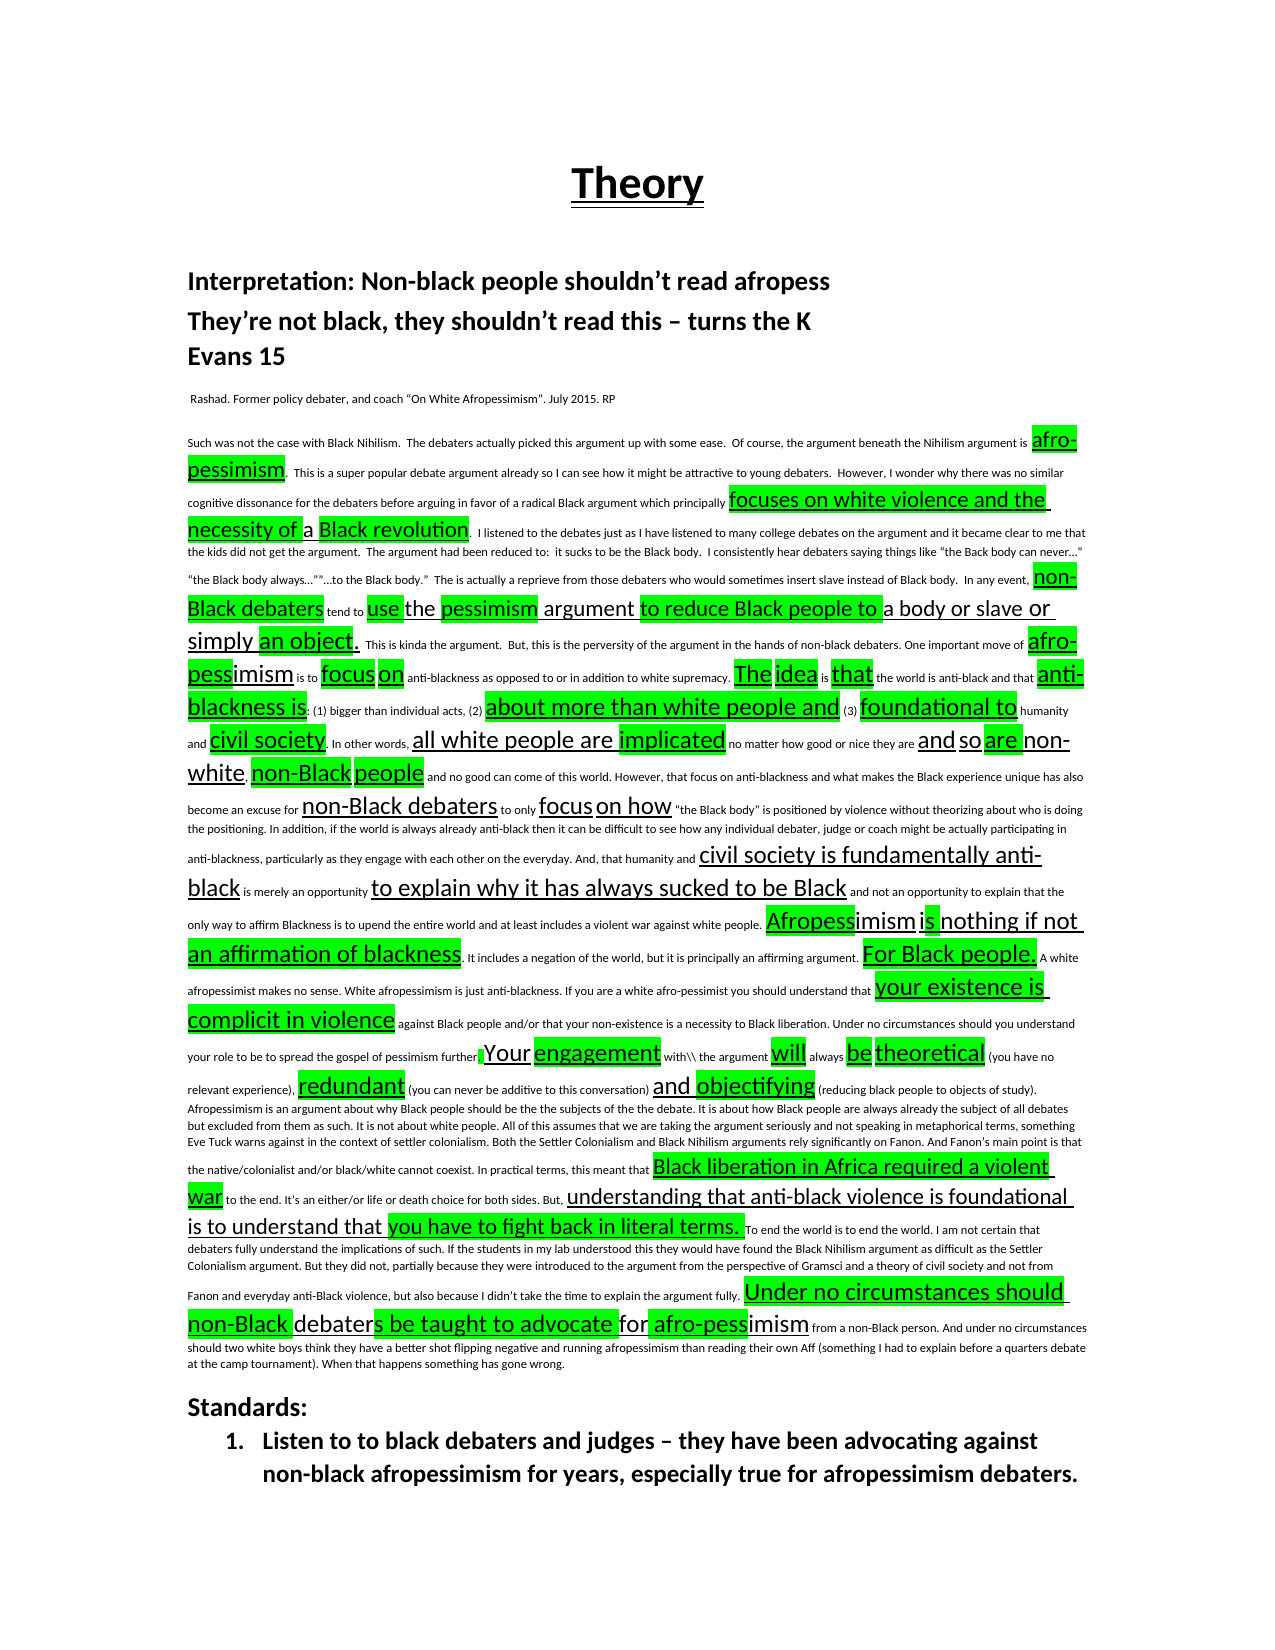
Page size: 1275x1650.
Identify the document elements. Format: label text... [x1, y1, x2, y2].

text Such was not the case with Black Nihilism. The debaters actually picked this argument up with some ease. Of course, the argument beneath the Nihilism argument is afro-pessimism. This is a super popular debate argument already so I can see how it might be attractive to young debaters. However, I wonder why there was no similar cognitive dissonance for the debaters before arguing in favor of a radical Black argument which principally focuses on white violence and the necessity of a Black revolution. I listened to the debates just as I have listened to many college debates on the argument and it became clear to me that the kids did not get the argument. The argument had been reduced to: it sucks to be the Black body. I consistently hear debaters saying things like “the Back body can never…” “the Black body always…””…to the Black body.” The is actually a reprieve from those debaters who would sometimes insert slave instead of Black body. In any event, non-Black debaters tend to use the pessimism argument to reduce Black people to a body or slave or simply an object. This is kinda the argument. But, this is the perversity of the argument in the hands of non-black debaters. One important move of afro-pessimism is to focus on anti-blackness as opposed to or in addition to white supremacy. The idea is that the world is anti-black and that anti-blackness is: (1) bigger than individual acts, (2) about more than white people and (3) foundational to humanity and civil society. In other words, all white people are implicated no matter how good or nice they are and so are non-white, non-Black people and no good can come of this world. However, that focus on anti-blackness and what makes the Black experience unique has also become an excuse for non-Black debaters to only focus on how “the Black body” is positioned by violence without theorizing about who is doing the positioning. In addition, if the world is always already anti-black then it can be difficult to see how any individual debater, judge or coach might be actually participating in anti-blackness, particularly as they engage with each other on the everyday. And, that humanity and civil society is fundamentally anti-black is merely an opportunity to explain why it has always sucked to be Black and not an opportunity to explain that the only way to affirm Blackness is to upend the entire world and at least includes a violent war against white people. Afropessimism is nothing if not an affirmation of blackness. It includes a negation of the world, but it is principally an affirming argument. For Black people. A white afropessimist makes no sense. White afropessimism is just anti-blackness. If you are a white afro-pessimist you should understand that your existence is complicit in violence against Black people and/or that your non-existence is a necessity to Black liberation. Under no circumstances should you understand your role to be to spread the gospel of pessimism further. Your engagement with\\ the argument will always be theoretical (you have no relevant experience), redundant (you can never be additive to this conversation) and objectifying (reducing black people to objects of study). Afropessimism is an argument about why Black people should be the the subjects of the the debate. It is about how Black people are always already the subject of all debates but excluded from them as such. It is not about white people. All of this assumes that we are taking the argument seriously and not speaking in metaphorical terms, something Eve Tuck warns against in the context of settler colonialism. Both the Settler Colonialism and Black Nihilism arguments rely significantly on Fanon. And Fanon’s main point is that the native/colonialist and/or black/white cannot coexist. In practical terms, this meant that Black liberation in Africa required a violent war to the end. It’s an either/or life or death choice for both sides. But, understanding that anti-black violence is foundational is to understand that you have to fight back in literal terms. To end the world is to end the world. I am not certain that debaters fully understand the implications of such. If the students in my lab understood this they would have found the Black Nihilism argument as difficult as the Settler Colonialism argument. But they did not, partially because they were introduced to the argument from the perspective of Gramsci and a theory of civil society and not from Fanon and everyday anti-Black violence, but also because I didn’t take the time to explain the argument fully. Under no circumstances should non-Black debaters be taught to advocate for afro-pessimism from a non-Black person. And under no circumstances should two white boys think they have a better shot flipping negative and running afropessimism than reading their own Aff (something I had to explain before a quarters debate at the camp tournament). When that happens something has gone wrong. [187, 425, 1087, 1372]
subtitle Interpretation: Non-black people shouldn’t read afropess [187, 264, 1087, 297]
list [225, 1426, 1087, 1489]
subtitle They’re not black, they shouldn’t read this – turns the K [187, 304, 1087, 337]
subtitle Theory [187, 154, 1087, 210]
text Rashad. Former policy debater, and coach “On White Afropessimism”. July 2015. RP [187, 392, 1087, 407]
text Evans 15 [187, 339, 1087, 372]
subtitle Standards: [187, 1390, 1087, 1423]
